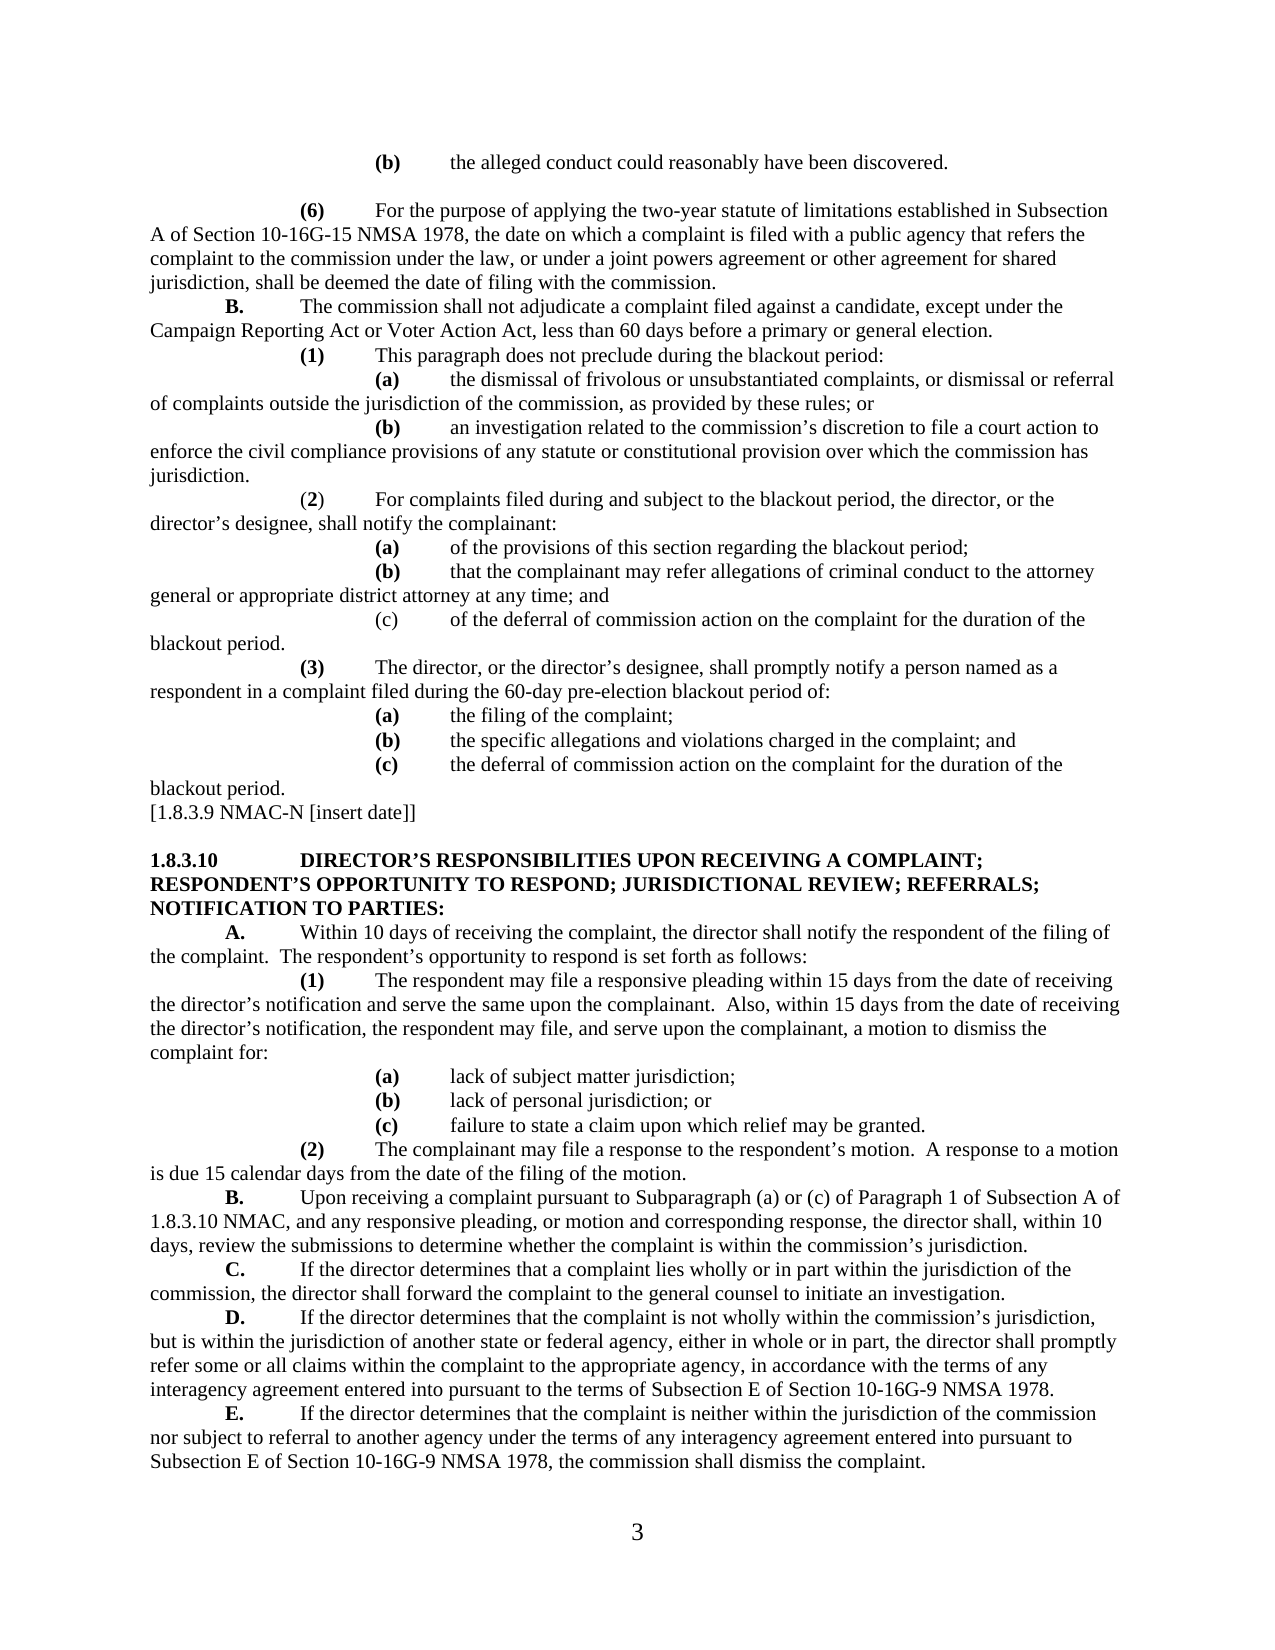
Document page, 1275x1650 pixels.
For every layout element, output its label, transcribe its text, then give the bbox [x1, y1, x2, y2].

text (b) the specific allegations and violations charged in the complaint; and [150, 727, 1125, 752]
text (c) of the deferral of commission action on the complaint for the duration of the blackout period. [150, 607, 1125, 655]
text (b) lack of personal jurisdiction; or [150, 1088, 1125, 1112]
text (2) The complainant may file a response to the respondent’s motion. A response to a motion is due 15 calendar days from the date of the filing of the motion. [150, 1137, 1125, 1185]
text (a) the filing of the complaint; [150, 703, 1125, 727]
text (b) that the complainant may refer allegations of criminal conduct to the attorney general or appropriate district attorney at any time; and [150, 559, 1125, 607]
text (a) the dismissal of frivolous or unsubstantiated complaints, or dismissal or referral of complaints outside the jurisdiction of the commission, as provided by these rules; or [150, 367, 1125, 415]
text (a) of the provisions of this section regarding the blackout period; [150, 535, 1125, 559]
text [1.8.3.9 NMAC-N [insert date]] [150, 800, 1125, 824]
text (1) The respondent may file a responsive pleading within 15 days from the date of receiving the director’s notification and serve the same upon the complainant. Also, within 15 days from the date of receiving the director’s notification, the respondent may file, and serve upon the complainant, a motion to dismiss the complaint for: [150, 968, 1125, 1064]
text (1) This paragraph does not preclude during the blackout period: [150, 342, 1125, 367]
text (2) For complaints filed during and subject to the blackout period, the director, or the director’s designee, shall notify the complainant: [150, 487, 1125, 535]
text (c) failure to state a claim upon which relief may be granted. [150, 1112, 1125, 1137]
text (b) the alleged conduct could reasonably have been discovered. [150, 150, 1125, 198]
text C. If the director determines that a complaint lies wholly or in part within the jurisdiction of the commission, the director shall forward the complaint to the general counsel to initiate an investigation. [150, 1257, 1125, 1305]
text (b) an investigation related to the commission’s discretion to file a court action to enforce the civil compliance provisions of any statute or constitutional provision over which the commission has jurisdiction. [150, 415, 1125, 487]
text (3) The director, or the director’s designee, shall promptly notify a person named as a respondent in a complaint filed during the 60-day pre-election blackout period of: [150, 655, 1125, 703]
text B. The commission shall not adjudicate a complaint filed against a candidate, except under the Campaign Reporting Act or Voter Action Act, less than 60 days before a primary or general election. [150, 294, 1125, 342]
text (a) lack of subject matter jurisdiction; [150, 1064, 1125, 1088]
text D. If the director determines that the complaint is not wholly within the commission’s jurisdiction, but is within the jurisdiction of another state or federal agency, either in whole or in part, the director shall promptly refer some or all claims within the complaint to the appropriate agency, in accordance with the terms of any interagency agreement entered into pursuant to the terms of Subsection E of Section 10-16G-9 NMSA 1978. [150, 1305, 1125, 1401]
text (c) the deferral of commission action on the complaint for the duration of the blackout period. [150, 752, 1125, 800]
text E. If the director determines that the complaint is neither within the jurisdiction of the commission nor subject to referral to another agency under the terms of any interagency agreement entered into pursuant to Subsection E of Section 10-16G-9 NMSA 1978, the commission shall dismiss the complaint. [150, 1401, 1125, 1473]
text (6) For the purpose of applying the two-year statute of limitations established in Subsection A of Section 10-16G-15 NMSA 1978, the date on which a complaint is filed with a public agency that refers the complaint to the commission under the law, or under a joint powers agreement or other agreement for shared jurisdiction, shall be deemed the date of filing with the commission. [150, 198, 1125, 294]
text B. Upon receiving a complaint pursuant to Subparagraph (a) or (c) of Paragraph 1 of Subsection A of 1.8.3.10 NMAC, and any responsive pleading, or motion and corresponding response, the director shall, within 10 days, review the submissions to determine whether the complaint is within the commission’s jurisdiction. [150, 1185, 1125, 1257]
text A. Within 10 days of receiving the complaint, the director shall notify the respondent of the filing of the complaint. The respondent’s opportunity to respond is set forth as follows: [150, 920, 1125, 968]
text 1.8.3.10 DIRECTOR’S RESPONSIBILITIES UPON RECEIVING A COMPLAINT; RESPONDENT’S OPPORTUNITY TO RESPOND; JURISDICTIONAL REVIEW; REFERRALS; NOTIFICATION TO PARTIES: [150, 848, 1125, 920]
